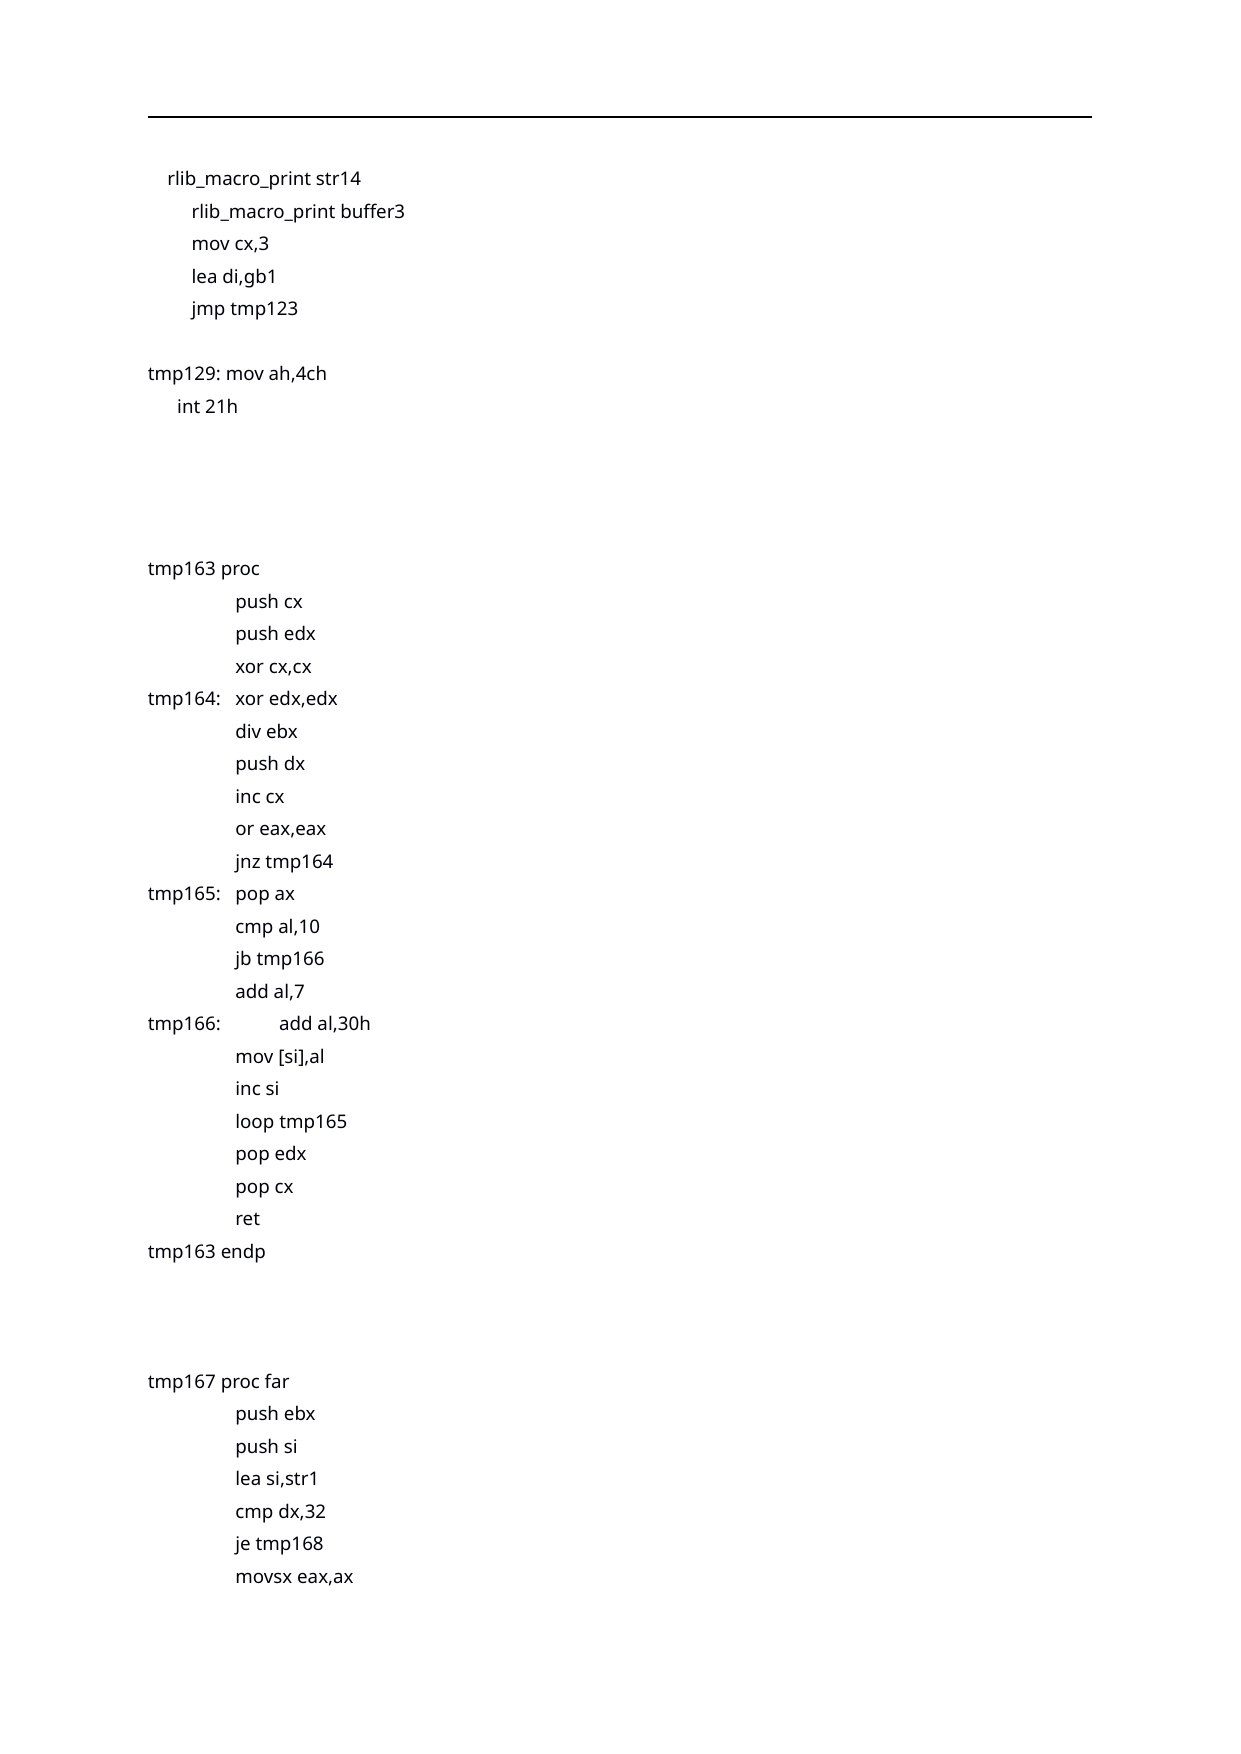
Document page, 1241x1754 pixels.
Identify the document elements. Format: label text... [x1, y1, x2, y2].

text rlib_macro_print str14 [148, 162, 1092, 194]
text jmp tmp123 [148, 292, 1092, 324]
text pop edx [148, 1137, 1092, 1169]
text rlib_macro_print buffer3 [148, 194, 1092, 227]
text mov [si],al [148, 1039, 1092, 1072]
text xor cx,cx [148, 649, 1092, 682]
text tmp164: xor edx,edx [148, 682, 1092, 714]
text tmp129: mov ah,4ch [148, 357, 1092, 389]
text push edx [148, 617, 1092, 649]
text loop tmp165 [148, 1104, 1092, 1137]
text jb tmp166 [148, 942, 1092, 974]
text pop cx [148, 1169, 1092, 1202]
text jnz tmp164 [148, 844, 1092, 877]
text inc cx [148, 779, 1092, 812]
text push dx [148, 747, 1092, 779]
text cmp al,10 [148, 909, 1092, 942]
text tmp166: add al,30h [148, 1007, 1092, 1039]
text je tmp168 [148, 1527, 1092, 1559]
text mov cx,3 [148, 227, 1092, 259]
text int 21h [148, 389, 1092, 422]
text or eax,eax [148, 812, 1092, 844]
text movsx eax,ax [148, 1559, 1092, 1592]
text add al,7 [148, 974, 1092, 1007]
text push ebx [148, 1397, 1092, 1429]
text div ebx [148, 714, 1092, 747]
text lea si,str1 [148, 1462, 1092, 1494]
text cmp dx,32 [148, 1494, 1092, 1527]
text tmp165: pop ax [148, 877, 1092, 909]
text ret [148, 1202, 1092, 1234]
text inc si [148, 1072, 1092, 1104]
text tmp167 proc far [148, 1364, 1092, 1397]
text lea di,gb1 [148, 259, 1092, 292]
text tmp163 proc [148, 552, 1092, 584]
text tmp163 endp [148, 1234, 1092, 1267]
text push si [148, 1429, 1092, 1462]
text push cx [148, 584, 1092, 617]
